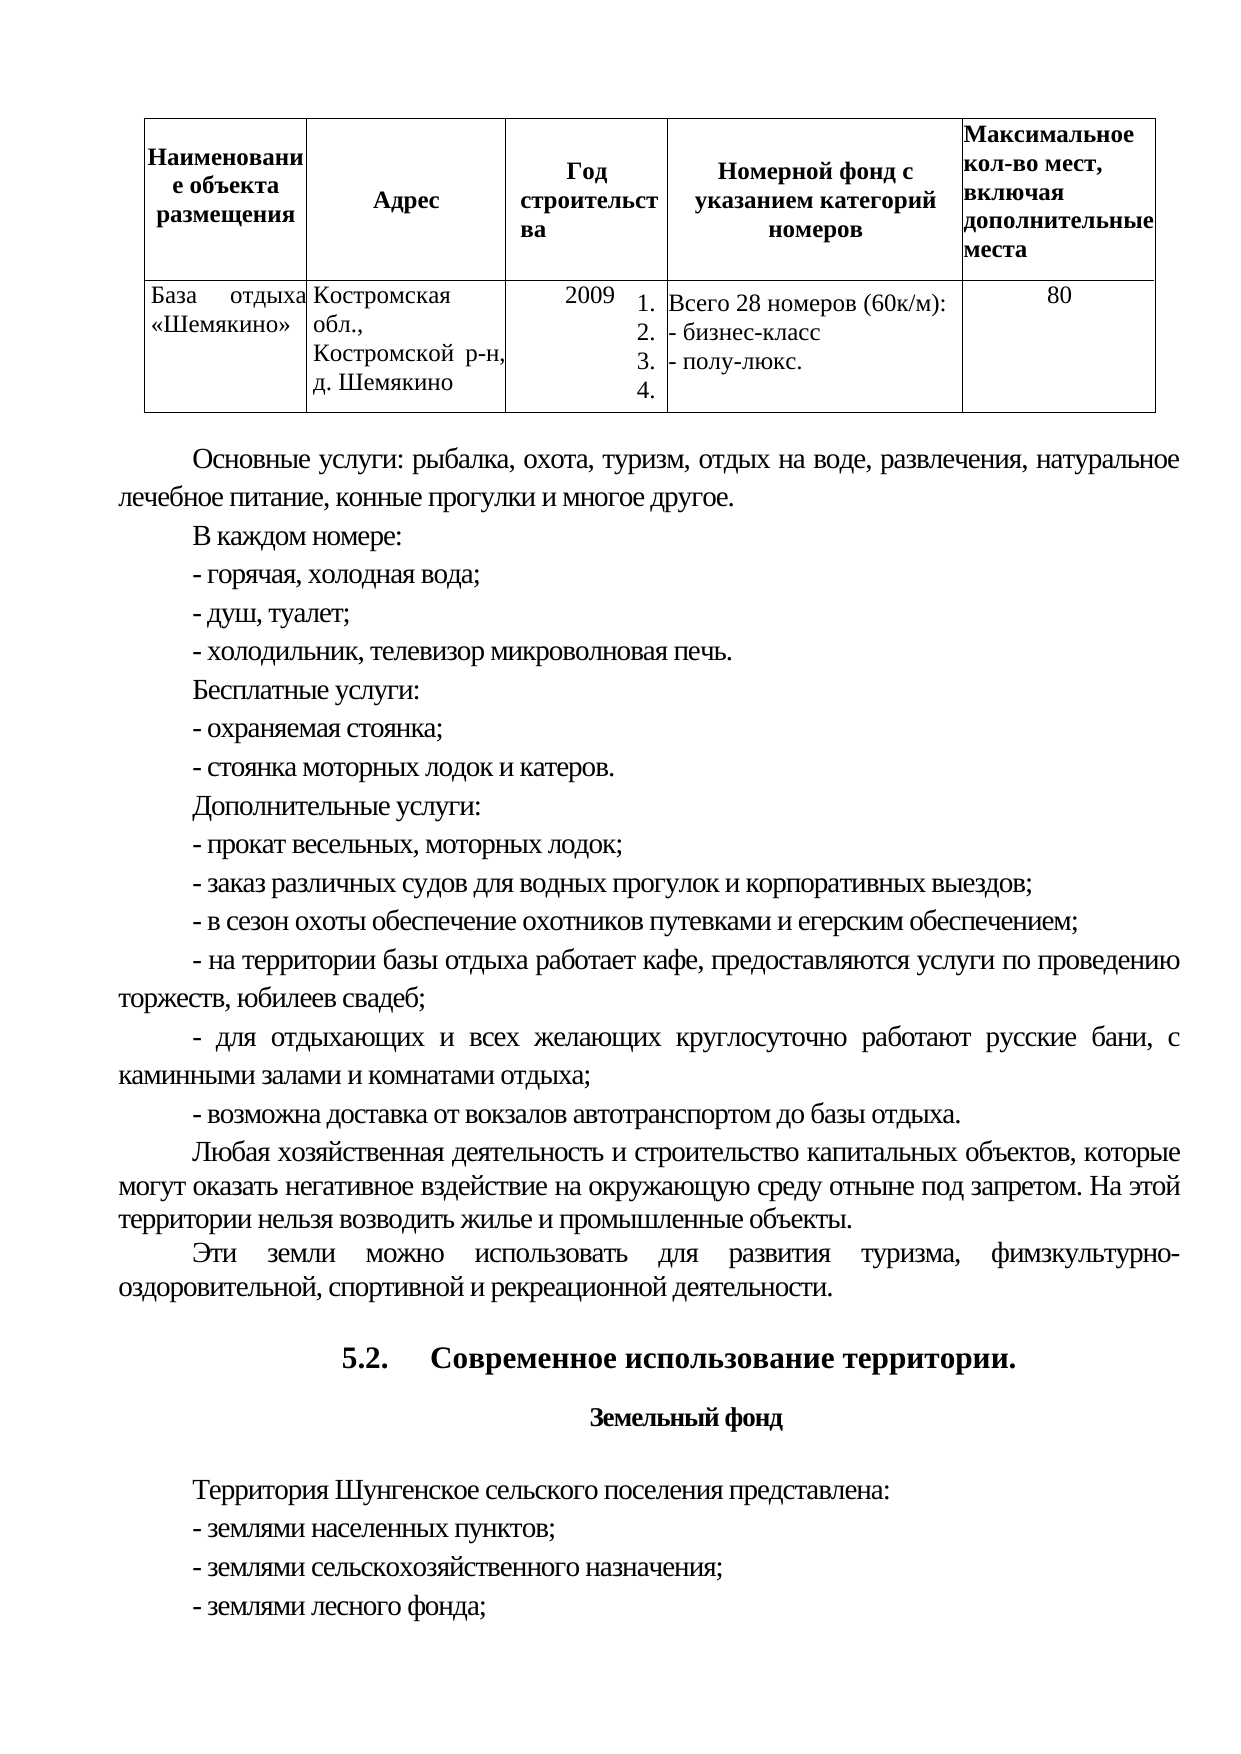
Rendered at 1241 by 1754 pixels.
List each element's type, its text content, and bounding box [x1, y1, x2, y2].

text Основные услуги: рыбалка, охота, туризм, отдых на воде, развлечения, натуральное лечебное питание, конные прогулки и многое другое. [118, 441, 1181, 513]
table_header Номерной фонд с указанием категорий номеров [668, 119, 962, 279]
table_header Год строительства [506, 119, 667, 279]
text Любая хозяйственная деятельность и строительство капитальных объектов, которые могут оказать негативное вздействие на окружающую среду отныне под запретом. На этой территории нельзя возводить жилье и промышленные объекты. [118, 1134, 1181, 1235]
text - землями населенных пунктов; [118, 1511, 1181, 1544]
text Дополнительные услуги: [118, 788, 1181, 821]
table_cell 80 [963, 280, 1155, 411]
table_header Максимальное кол-во мест, включая дополнительные места [963, 119, 1155, 279]
text Бесплатные услуги: [118, 672, 1181, 706]
text - прокат весельных, моторных лодок; [118, 826, 1181, 860]
text - холодильник, телевизор микроволновая печь. [118, 633, 1181, 667]
text - землями лесного фонда; [118, 1588, 1181, 1621]
text - охраняемая стоянка; [118, 711, 1181, 744]
table_header Адрес [307, 119, 505, 279]
table_header Наименование объекта размещения [145, 119, 306, 279]
text - на территории базы отдыха работает кафе, предоставляются услуги по проведению торжеств, юбилеев свадеб; [118, 942, 1181, 1014]
text - душ, туалет; [118, 595, 1181, 628]
text - в сезон охоты обеспечение охотников путевками и егерским обеспечением; [118, 903, 1181, 937]
text - стоянка моторных лодок и катеров. [118, 749, 1181, 783]
text Территория Шунгенское сельского поселения представлена: [118, 1472, 1181, 1506]
subtitle Современное использование территории. [177, 1340, 1181, 1376]
table_cell 2009 [506, 281, 667, 411]
text - возможна доставка от вокзалов автотранспортом до базы отдыха. [118, 1096, 1181, 1129]
table_cell Всего 28 номеров (60к/м): - бизнес-класс - полу-люкс. [668, 281, 962, 411]
text В каждом номере: [118, 518, 1181, 551]
text Земельный фонд [118, 1401, 1181, 1432]
text - землями сельскохозяйственного назначения; [118, 1549, 1181, 1583]
table_cell Костромская обл., Костромской р-н, д. Шемякино [307, 281, 505, 411]
text - заказ различных судов для водных прогулок и корпоративных выездов; [118, 865, 1181, 898]
table_cell База отдыха «Шемякино» [145, 281, 306, 411]
text Эти земли можно использовать для развития туризма, фимзкультурно-оздоровительной, спортивной и рекреационной деятельности. [118, 1235, 1181, 1302]
text - горячая, холодная вода; [118, 556, 1181, 590]
text - для отдыхающих и всех желающих круглосуточно работают русские бани, с каминными залами и комнатами отдыха; [118, 1019, 1181, 1091]
